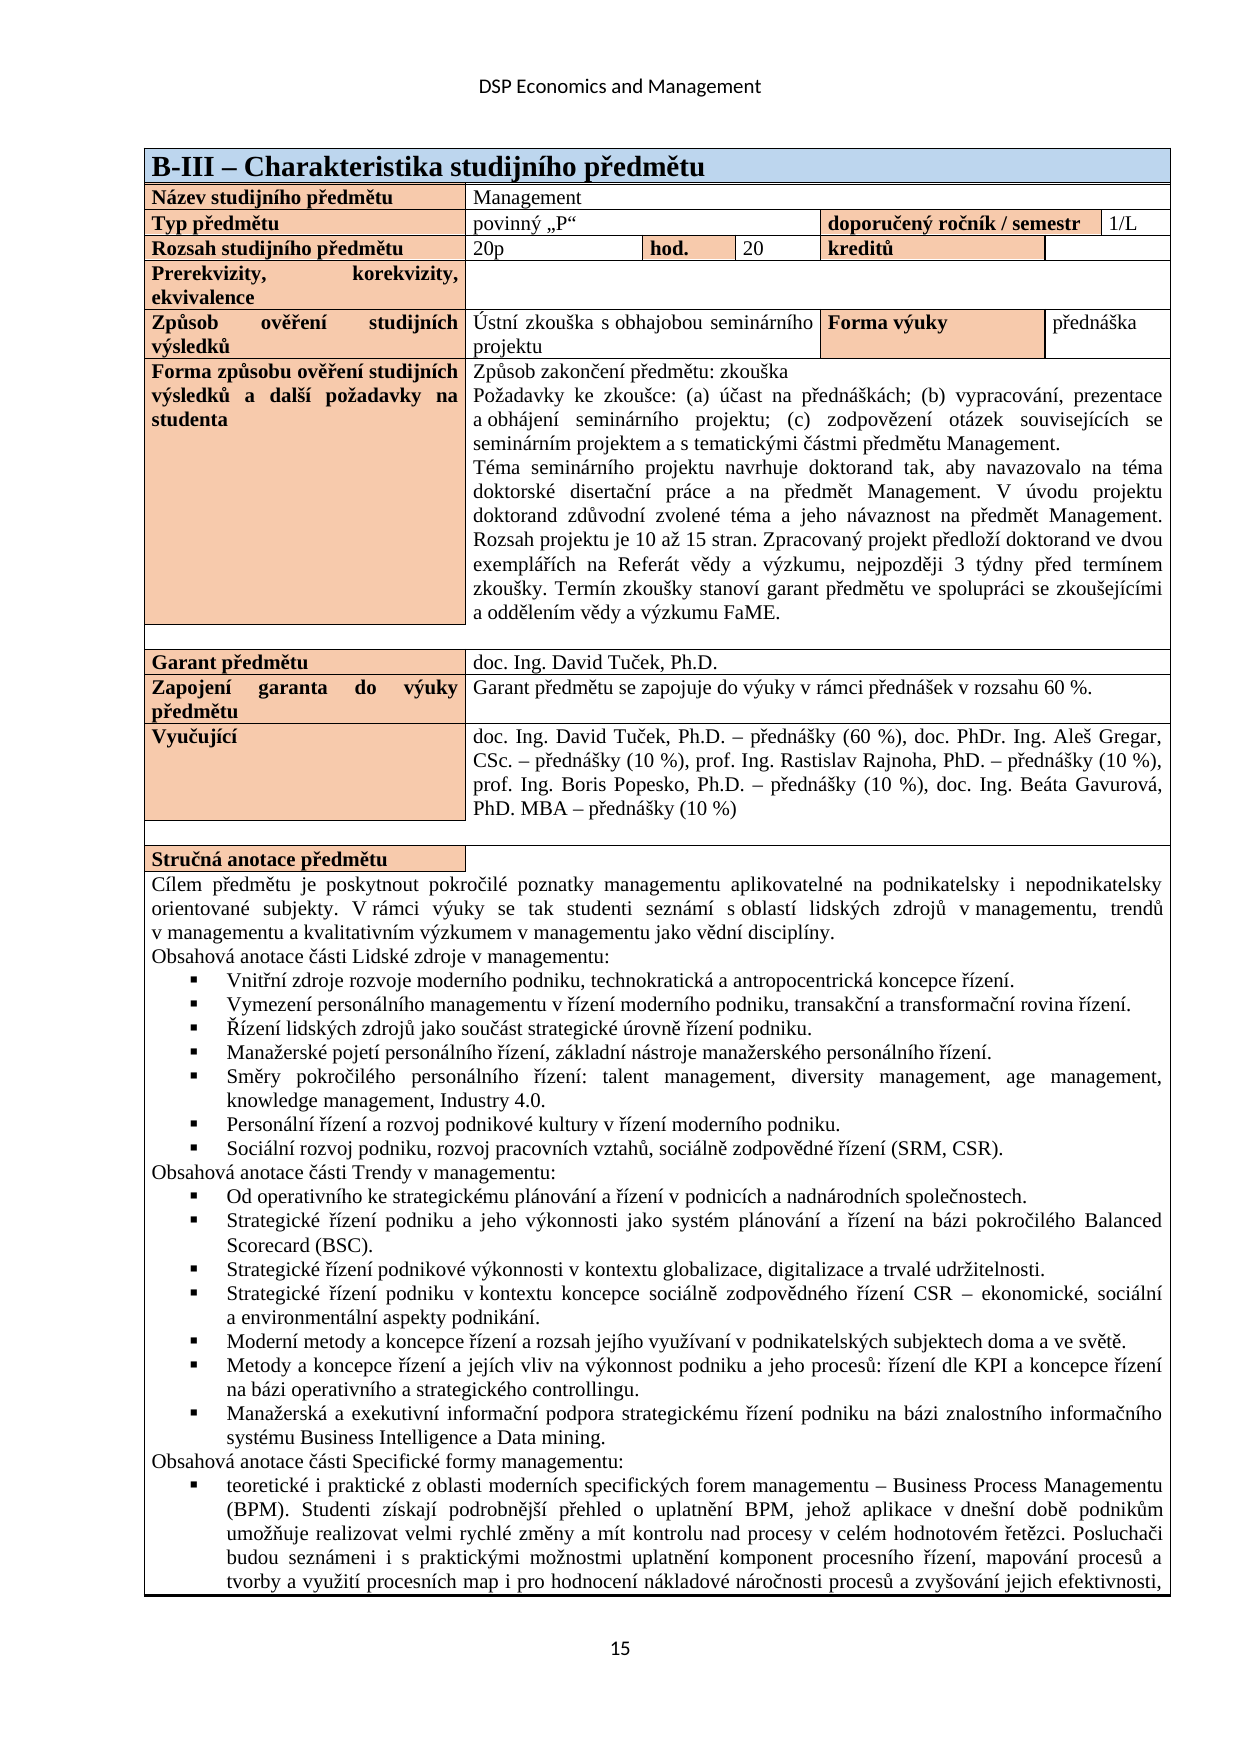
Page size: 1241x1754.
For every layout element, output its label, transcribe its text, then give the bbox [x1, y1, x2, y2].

table_cell doc. Ing. David Tuček, Ph.D. [466, 650, 1170, 674]
table_cell doc. Ing. David Tuček, Ph.D. – přednášky (60 %), doc. PhDr. Ing. Aleš Gregar, CSc. – přednášky (10 %), prof. Ing. Rastislav Rajnoha, PhD. – přednášky (10 %), prof. Ing. Boris Popesko, Ph.D. – přednášky (10 %), doc. Ing. Beáta Gavurová, PhD. MBA – přednášky (10 %) [466, 724, 1170, 820]
table_cell Forma výuky [821, 310, 1044, 358]
table_cell přednáška [1046, 310, 1170, 358]
table_cell Typ předmětu [145, 210, 465, 234]
table_cell [1046, 236, 1170, 259]
table_header B-III – Charakteristika studijního předmětu [145, 149, 1170, 182]
table_cell Garant předmětu [145, 650, 465, 674]
table_cell 20p [466, 236, 642, 259]
table_cell Forma způsobu ověření studijních výsledků a další požadavky na studenta [145, 359, 465, 624]
table_cell [466, 846, 1170, 871]
table_cell Způsob ověření studijních výsledků [145, 310, 465, 358]
table_cell Způsob zakončení předmětu: zkouška Požadavky ke zkoušce: (a) účast na přednáškách; (b) vypracování, prezentace a obhájení seminárního projektu; (c) zodpovězení otázek souvisejících se seminárním projektem a s tematickými částmi předmětu Management. Téma seminárního projektu navrhuje doktorand tak, aby navazovalo na téma doktorské disertační práce a na předmět Management. V úvodu projektu doktorand zdůvodní zvolené téma a jeho návaznost na předmět Management. Rozsah projektu je 10 až 15 stran. Zpracovaný projekt předloží doktorand ve dvou exemplářích na Referát vědy a výzkumu, nejpozději 3 týdny před termínem zkoušky. Termín zkoušky stanoví garant předmětu ve spolupráci se zkoušejícími a oddělením vědy a výzkumu FaME. [466, 359, 1170, 624]
table_cell Vyučující [145, 724, 465, 820]
table_cell povinný „P“ [466, 210, 820, 234]
table_cell kreditů [821, 236, 1044, 259]
table_cell [466, 261, 1170, 309]
table_cell [145, 624, 1170, 649]
table_cell doporučený ročník / semestr [821, 210, 1101, 234]
table_cell Zapojení garanta do výuky předmětu [145, 675, 465, 723]
table_cell 1/L [1102, 210, 1170, 234]
table_cell Prerekvizity, korekvizity, ekvivalence [145, 261, 465, 309]
table_cell Ústní zkouška s obhajobou seminárního projektu [466, 310, 820, 358]
table_cell Rozsah studijního předmětu [145, 236, 465, 259]
table_cell hod. [643, 236, 735, 259]
table_cell Garant předmětu se zapojuje do výuky v rámci přednášek v rozsahu 60 %. [466, 675, 1170, 723]
table_cell Management [466, 185, 1170, 209]
table_cell Název studijního předmětu [145, 185, 465, 209]
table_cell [145, 871, 1170, 1593]
table_cell Stručná anotace předmětu [145, 846, 465, 871]
table_cell 20 [736, 236, 820, 259]
table_cell [145, 820, 1170, 845]
